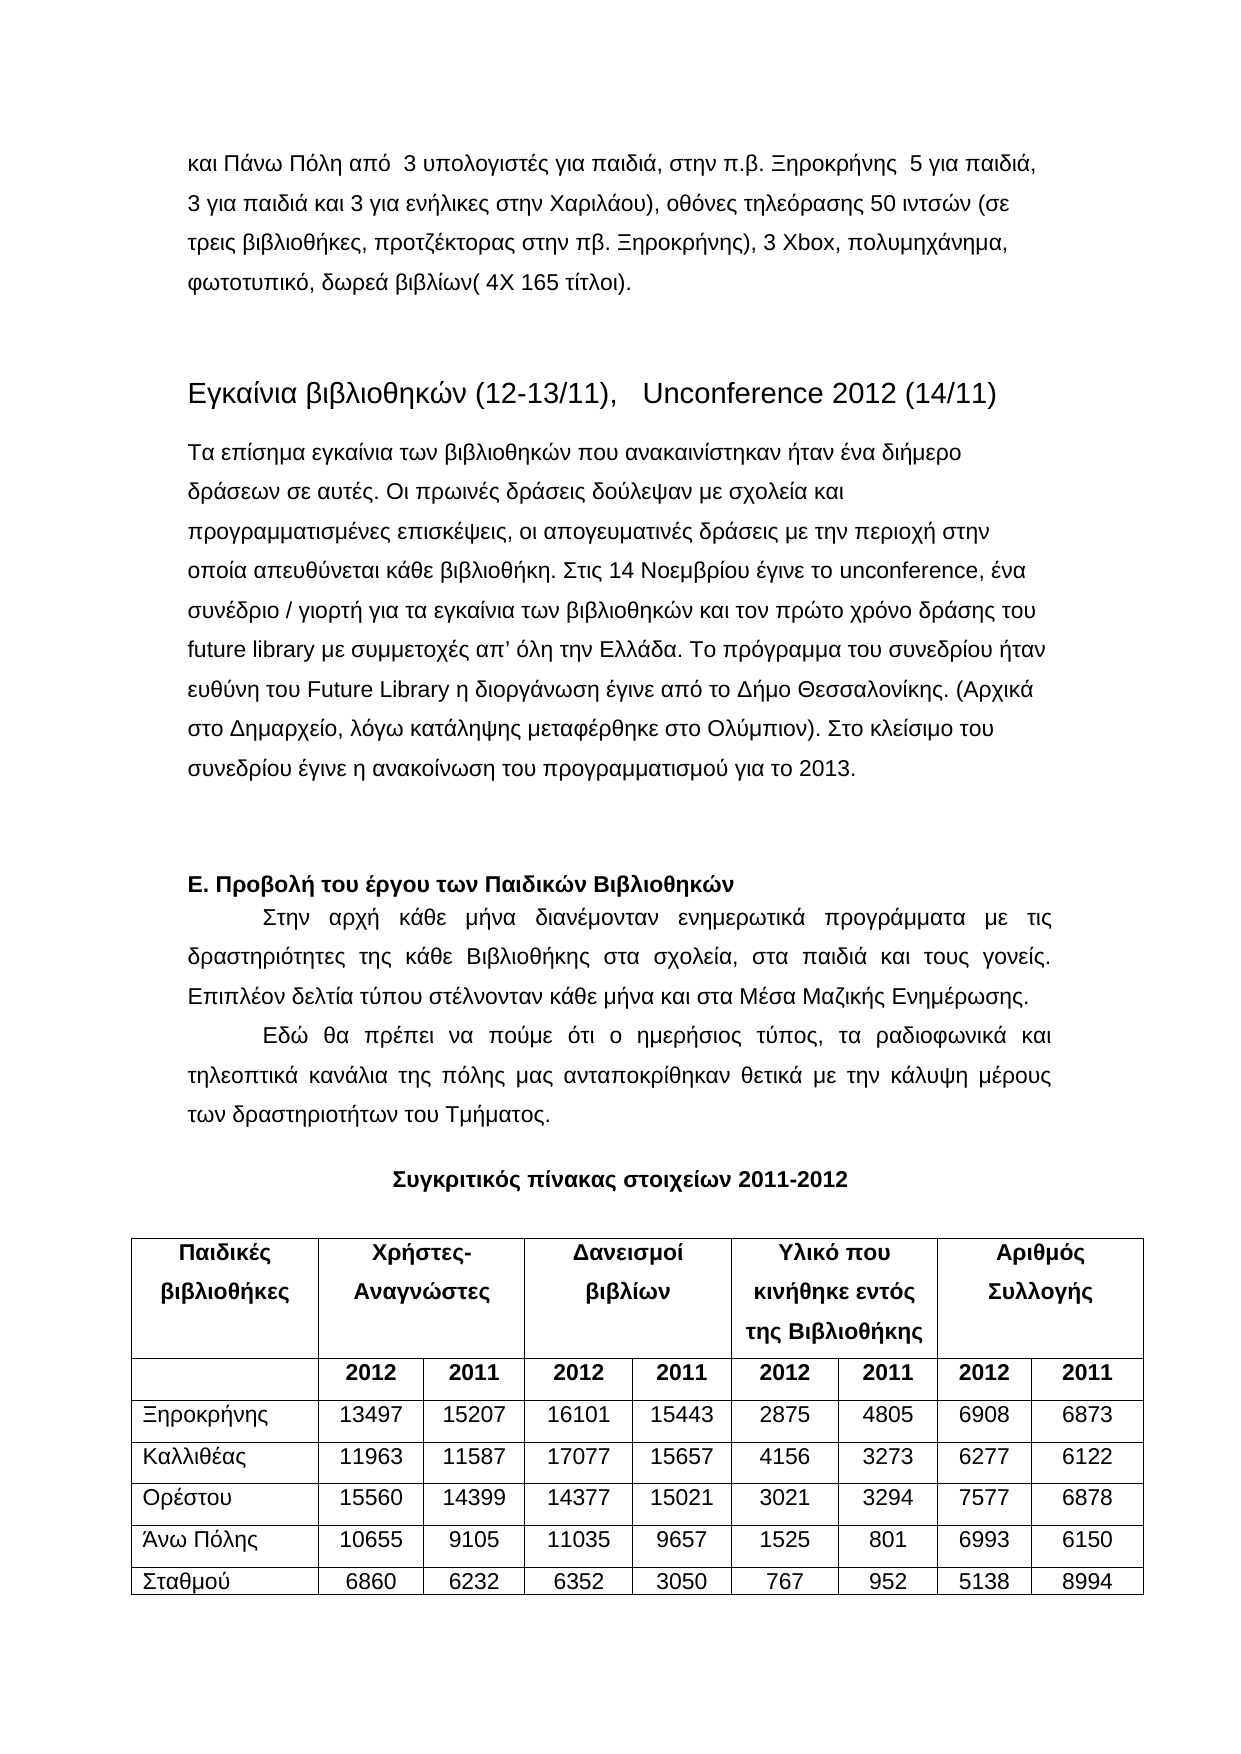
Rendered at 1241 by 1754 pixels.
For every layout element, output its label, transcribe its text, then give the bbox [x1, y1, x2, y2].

table_cell 13497 [319, 1401, 423, 1442]
table_cell 3294 [839, 1484, 937, 1525]
table_cell 767 [732, 1568, 838, 1594]
table_cell 2012 [319, 1359, 423, 1400]
table_cell Καλλιθέας [132, 1443, 318, 1483]
table_cell Ορέστου [132, 1484, 318, 1525]
text Συγκριτικός πίνακας στοιχείων 2011-2012 [187, 1166, 1053, 1192]
table_cell 6908 [938, 1401, 1031, 1442]
table_cell 6122 [1032, 1443, 1143, 1483]
table_cell 6873 [1032, 1401, 1143, 1442]
table_cell 4156 [732, 1443, 838, 1483]
table_header Δανεισμοί βιβλίων [525, 1239, 731, 1358]
table_cell 15021 [633, 1484, 731, 1525]
table_cell 952 [839, 1568, 937, 1594]
table_cell 6232 [424, 1568, 524, 1594]
table_cell 11963 [319, 1443, 423, 1483]
table_header Χρήστες-Αναγνώστες [319, 1239, 524, 1358]
text Εγκαίνια βιβλιοθηκών (12-13/11), Unconference 2012 (14/11) [187, 376, 1053, 409]
text Τα επίσημα εγκαίνια των βιβλιοθηκών που ανακαινίστηκαν ήταν ένα διήμερο δράσεων σε αυτές. Οι πρωινές δράσεις δούλεψαν με σχολεία και προγραμματισμένες επισκέψεις, οι απογευματινές δράσεις με την περιοχή στην οποία απευθύνεται κάθε βιβλιοθήκη. Στις 14 Νοεμβρίου έγινε το unconference, ένα συνέδριο / γιορτή για τα εγκαίνια των βιβλιοθηκών και τον πρώτο χρόνο δράσης του future library με συμμετοχές απ’ όλη την Ελλάδα. Το πρόγραμμα του συνεδρίου ήταν ευθύνη του Future Library η διοργάνωση έγινε από το Δήμο Θεσσαλονίκης. (Αρχικά στο Δημαρχείο, λόγω κατάληψης μεταφέρθηκε στο Ολύμπιον). Στο κλείσιμο του συνεδρίου έγινε η ανακοίνωση του προγραμματισμού για το 2013. [187, 439, 1053, 781]
table_cell 15443 [633, 1401, 731, 1442]
table_cell 2011 [633, 1359, 731, 1400]
table_cell Ξηροκρήνης [132, 1401, 318, 1442]
table_cell 11035 [525, 1526, 632, 1567]
text Ε. Προβολή του έργου των Παιδικών Βιβλιοθηκών [187, 871, 1053, 897]
table_cell 7577 [938, 1484, 1031, 1525]
table_cell 15657 [633, 1443, 731, 1483]
table_cell [132, 1359, 318, 1400]
table_cell 801 [839, 1526, 937, 1567]
table_cell 2875 [732, 1401, 838, 1442]
table_cell 16101 [525, 1401, 632, 1442]
table_cell 10655 [319, 1526, 423, 1567]
table_header Παιδικές βιβλιοθήκες [132, 1239, 318, 1358]
table_header Υλικό που κινήθηκε εντός της Βιβλιοθήκης [732, 1239, 937, 1358]
table_cell 2011 [424, 1359, 524, 1400]
table_cell 2012 [938, 1359, 1031, 1400]
table_header Αριθμός Συλλογής [938, 1239, 1143, 1358]
table_cell 6878 [1032, 1484, 1143, 1525]
table_cell 3273 [839, 1443, 937, 1483]
table_cell 8994 [1032, 1568, 1143, 1594]
table_cell 2012 [525, 1359, 632, 1400]
table_cell 17077 [525, 1443, 632, 1483]
table_cell 3050 [633, 1568, 731, 1594]
table_cell 2011 [839, 1359, 937, 1400]
text Στην αρχή κάθε μήνα διανέμονταν ενημερωτικά προγράμματα με τις δραστηριότητες της κάθε Βιβλιοθήκης στα σχολεία, στα παιδιά και τους γονείς. Επιπλέον δελτία τύπου στέλνονταν κάθε μήνα και στα Μέσα Μαζικής Ενημέρωσης. [187, 904, 1053, 1009]
table_cell 6993 [938, 1526, 1031, 1567]
table_cell 1525 [732, 1526, 838, 1567]
table_cell Άνω Πόλης [132, 1526, 318, 1567]
table_cell 9105 [424, 1526, 524, 1567]
table_cell 2012 [732, 1359, 838, 1400]
table_cell 6352 [525, 1568, 632, 1594]
table_cell 3021 [732, 1484, 838, 1525]
table_cell 11587 [424, 1443, 524, 1483]
text Εδώ θα πρέπει να πούμε ότι ο ημερήσιος τύπος, τα ραδιοφωνικά και τηλεοπτικά κανάλια της πόλης μας ανταποκρίθηκαν θετικά με την κάλυψη μέρους των δραστηριοτήτων του Τμήματος. [187, 1022, 1053, 1127]
table_cell 14377 [525, 1484, 632, 1525]
table_cell 6277 [938, 1443, 1031, 1483]
table_cell 2011 [1032, 1359, 1143, 1400]
table_cell 15560 [319, 1484, 423, 1525]
table_cell 4805 [839, 1401, 937, 1442]
table_cell 15207 [424, 1401, 524, 1442]
table_cell 5138 [938, 1568, 1031, 1594]
table_cell 6150 [1032, 1526, 1143, 1567]
table_cell 9657 [633, 1526, 731, 1567]
table_cell 14399 [424, 1484, 524, 1525]
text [187, 150, 1053, 295]
table_cell Σταθμού [132, 1568, 318, 1594]
table_cell 6860 [319, 1568, 423, 1594]
